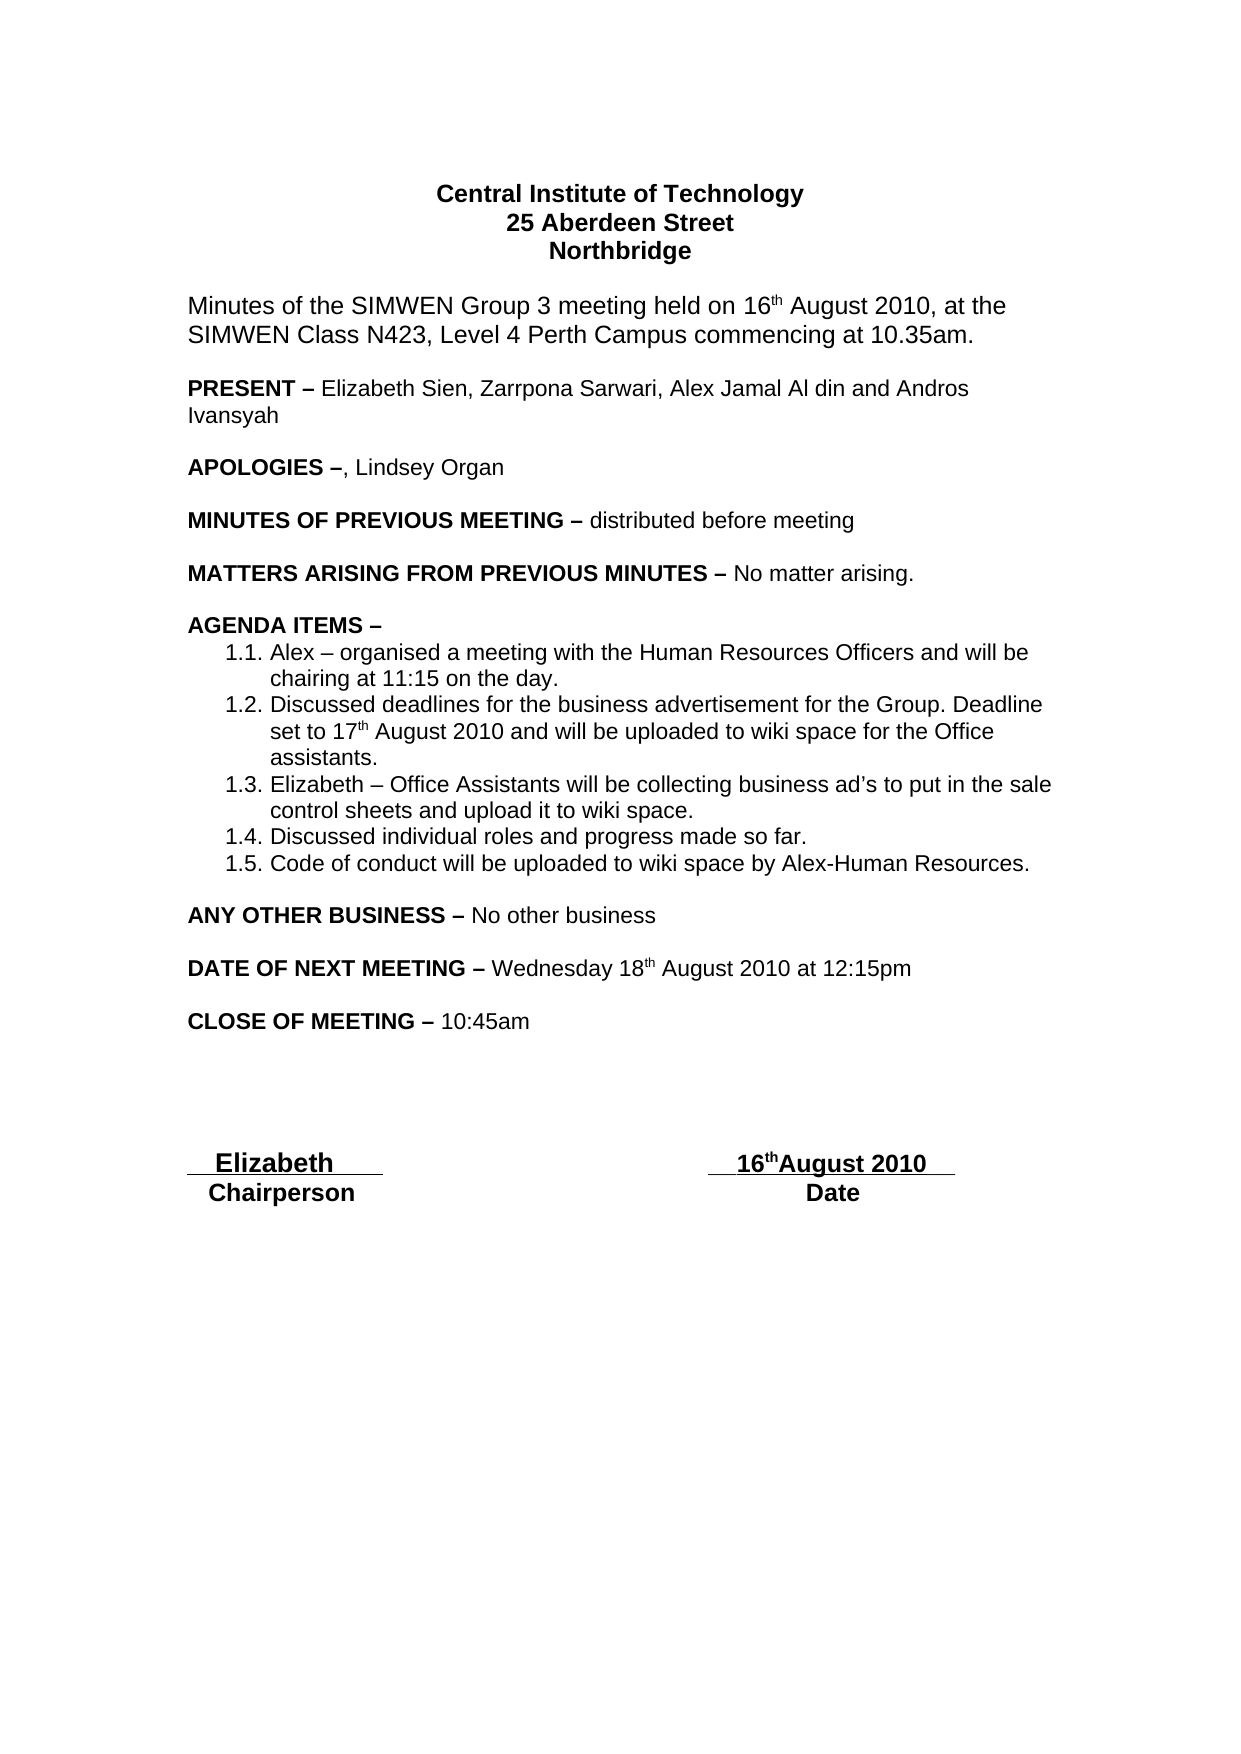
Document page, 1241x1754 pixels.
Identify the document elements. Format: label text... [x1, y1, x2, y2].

text APOLOGIES –, Lindsey Organ [187, 454, 1053, 481]
text DATE OF NEXT MEETING – Wednesday 18th August 2010 at 12:15pm [187, 955, 1053, 981]
text Central Institute of Technology [187, 179, 1053, 207]
text AGENDA ITEMS – [187, 612, 1053, 639]
text MINUTES OF PREVIOUS MEETING – distributed before meeting [187, 507, 1053, 533]
text Northbridge [187, 236, 1053, 265]
list Elizabeth – Office Assistants will be collecting business ad’s to put in the sale control sheets and upload it to wiki space. [225, 771, 1053, 823]
text MATTERS ARISING FROM PREVIOUS MINUTES – No matter arising. [187, 560, 1053, 586]
text Chairperson Date [187, 1178, 1053, 1207]
list Alex – organised a meeting with the Human Resources Officers and will be chairing at 11:15 on the day. [225, 639, 1053, 691]
text CLOSE OF MEETING – 10:45am [187, 1008, 1053, 1034]
text Elizabeth __16thAugust 2010__ [187, 1147, 1053, 1178]
list Discussed individual roles and progress made so far. [225, 823, 1053, 849]
list Code of conduct will be uploaded to wiki space by Alex-Human Resources. [225, 849, 1053, 876]
text Minutes of the SIMWEN Group 3 meeting held on 16th August 2010, at the SIMWEN Class N423, Level 4 Perth Campus commencing at 10.35am. [187, 291, 1053, 349]
text ANY OTHER BUSINESS – No other business [187, 902, 1053, 929]
list Discussed deadlines for the business advertisement for the Group. Deadline set to 17th August 2010 and will be uploaded to wiki space for the Office assistants. [225, 691, 1053, 771]
text PRESENT – Elizabeth Sien, Zarrpona Sarwari, Alex Jamal Al din and Andros Ivansyah [187, 375, 1053, 428]
